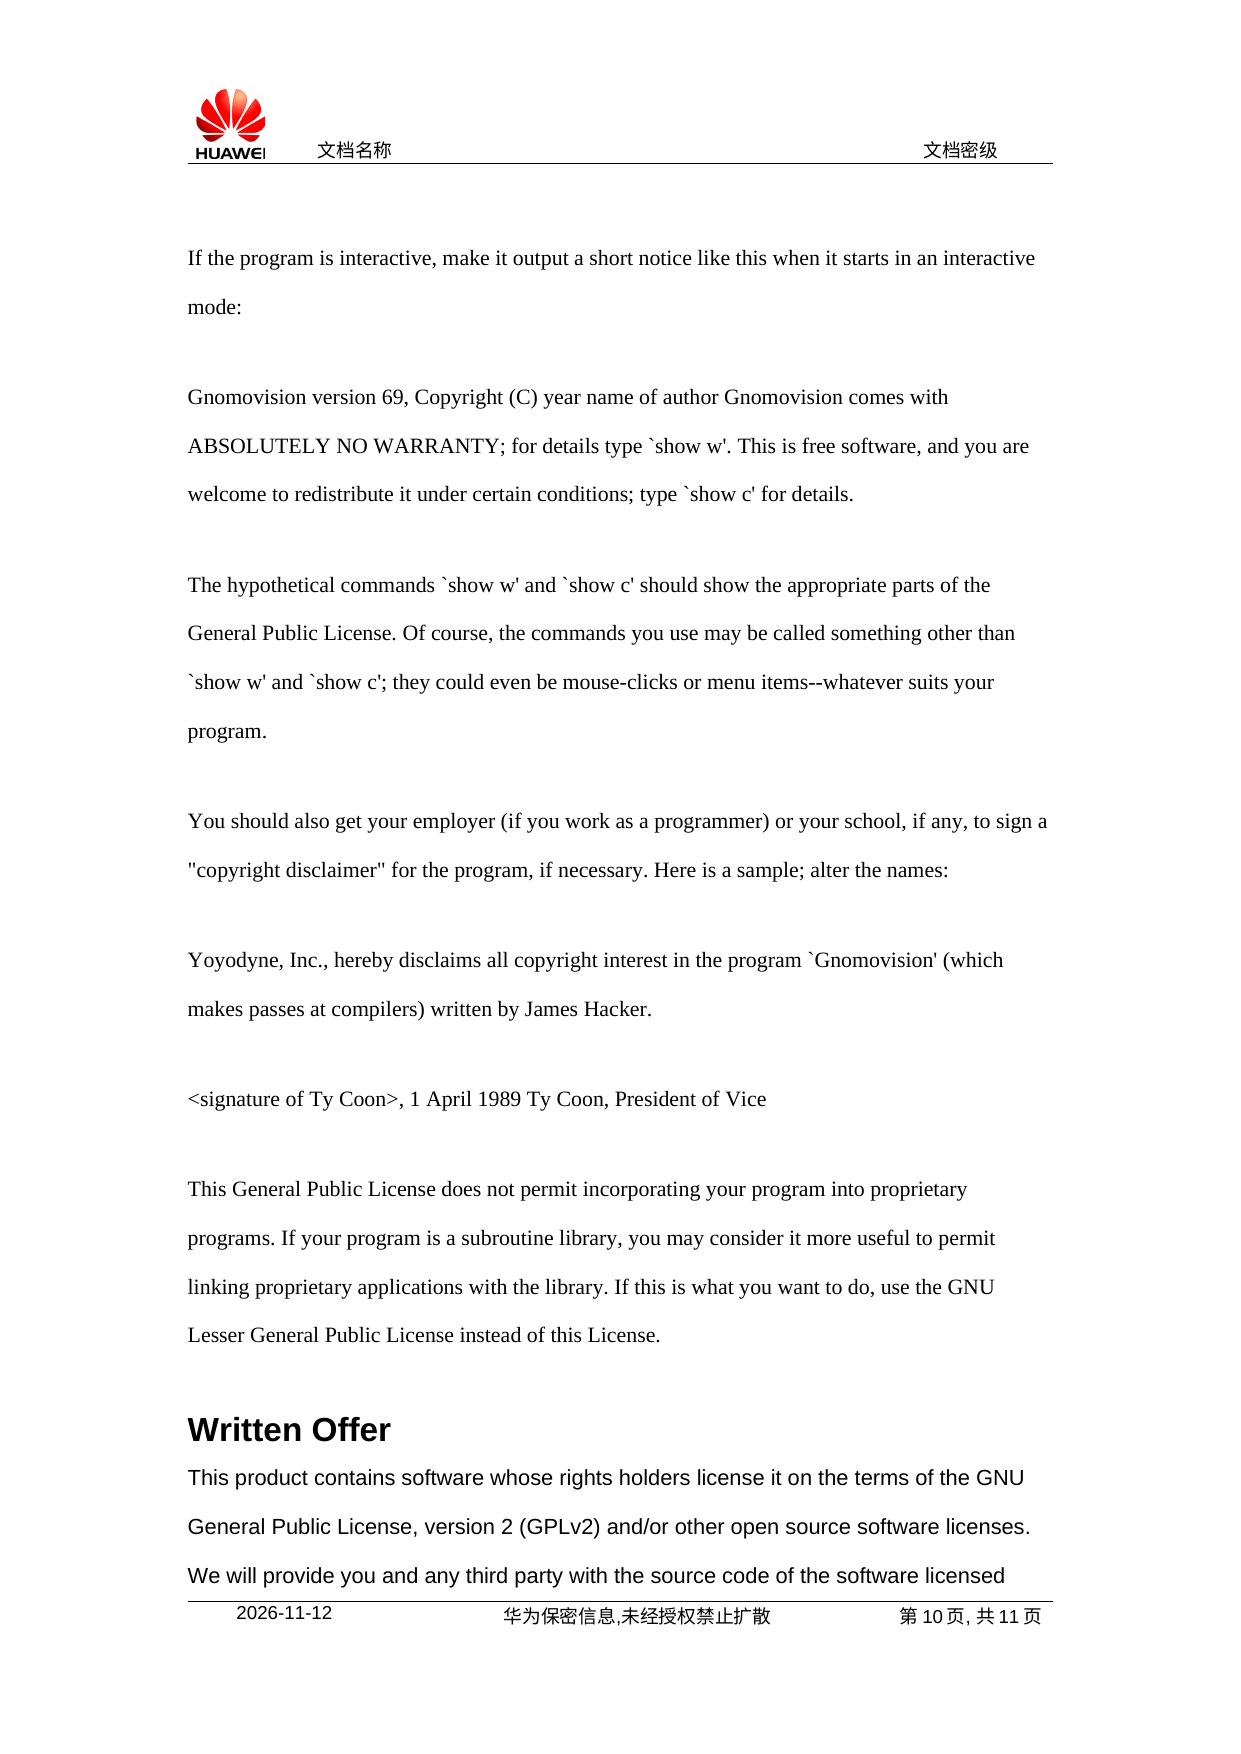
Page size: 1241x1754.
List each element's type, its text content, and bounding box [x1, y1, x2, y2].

text You should also get your employer (if you work as a programmer) or your school, if any, to sign a "copyright disclaimer" for the program, if necessary. Here is a sample; alter the names: [187, 804, 1053, 886]
text Written Offer [187, 1396, 1053, 1461]
text <signature of Ty Coon>, 1 April 1989 Ty Coon, President of Vice [187, 1082, 1053, 1115]
text Yoyodyne, Inc., hereby disclaims all copyright interest in the program `Gnomovision' (which makes passes at compilers) written by James Hacker. [187, 943, 1053, 1025]
text If the program is interactive, make it output a short notice like this when it starts in an interactive mode: [187, 241, 1053, 323]
picture [196, 89, 265, 159]
text The hypothetical commands `show w' and `show c' should show the appropriate parts of the General Public License. Of course, the commands you use may be called something other than `show w' and `show c'; they could even be mouse-clicks or menu items--whatever suits your program. [187, 568, 1053, 747]
text This General Public License does not permit incorporating your program into proprietary programs. If your program is a subroutine library, you may consider it more useful to permit linking proprietary applications with the library. If this is what you want to do, use the GNU Lesser General Public License instead of this License. [187, 1173, 1053, 1351]
text Gnomovision version 69, Copyright (C) year name of author Gnomovision comes with ABSOLUTELY NO WARRANTY; for details type `show w'. This is free software, and you are welcome to redistribute it under certain conditions; type `show c' for details. [187, 380, 1053, 510]
